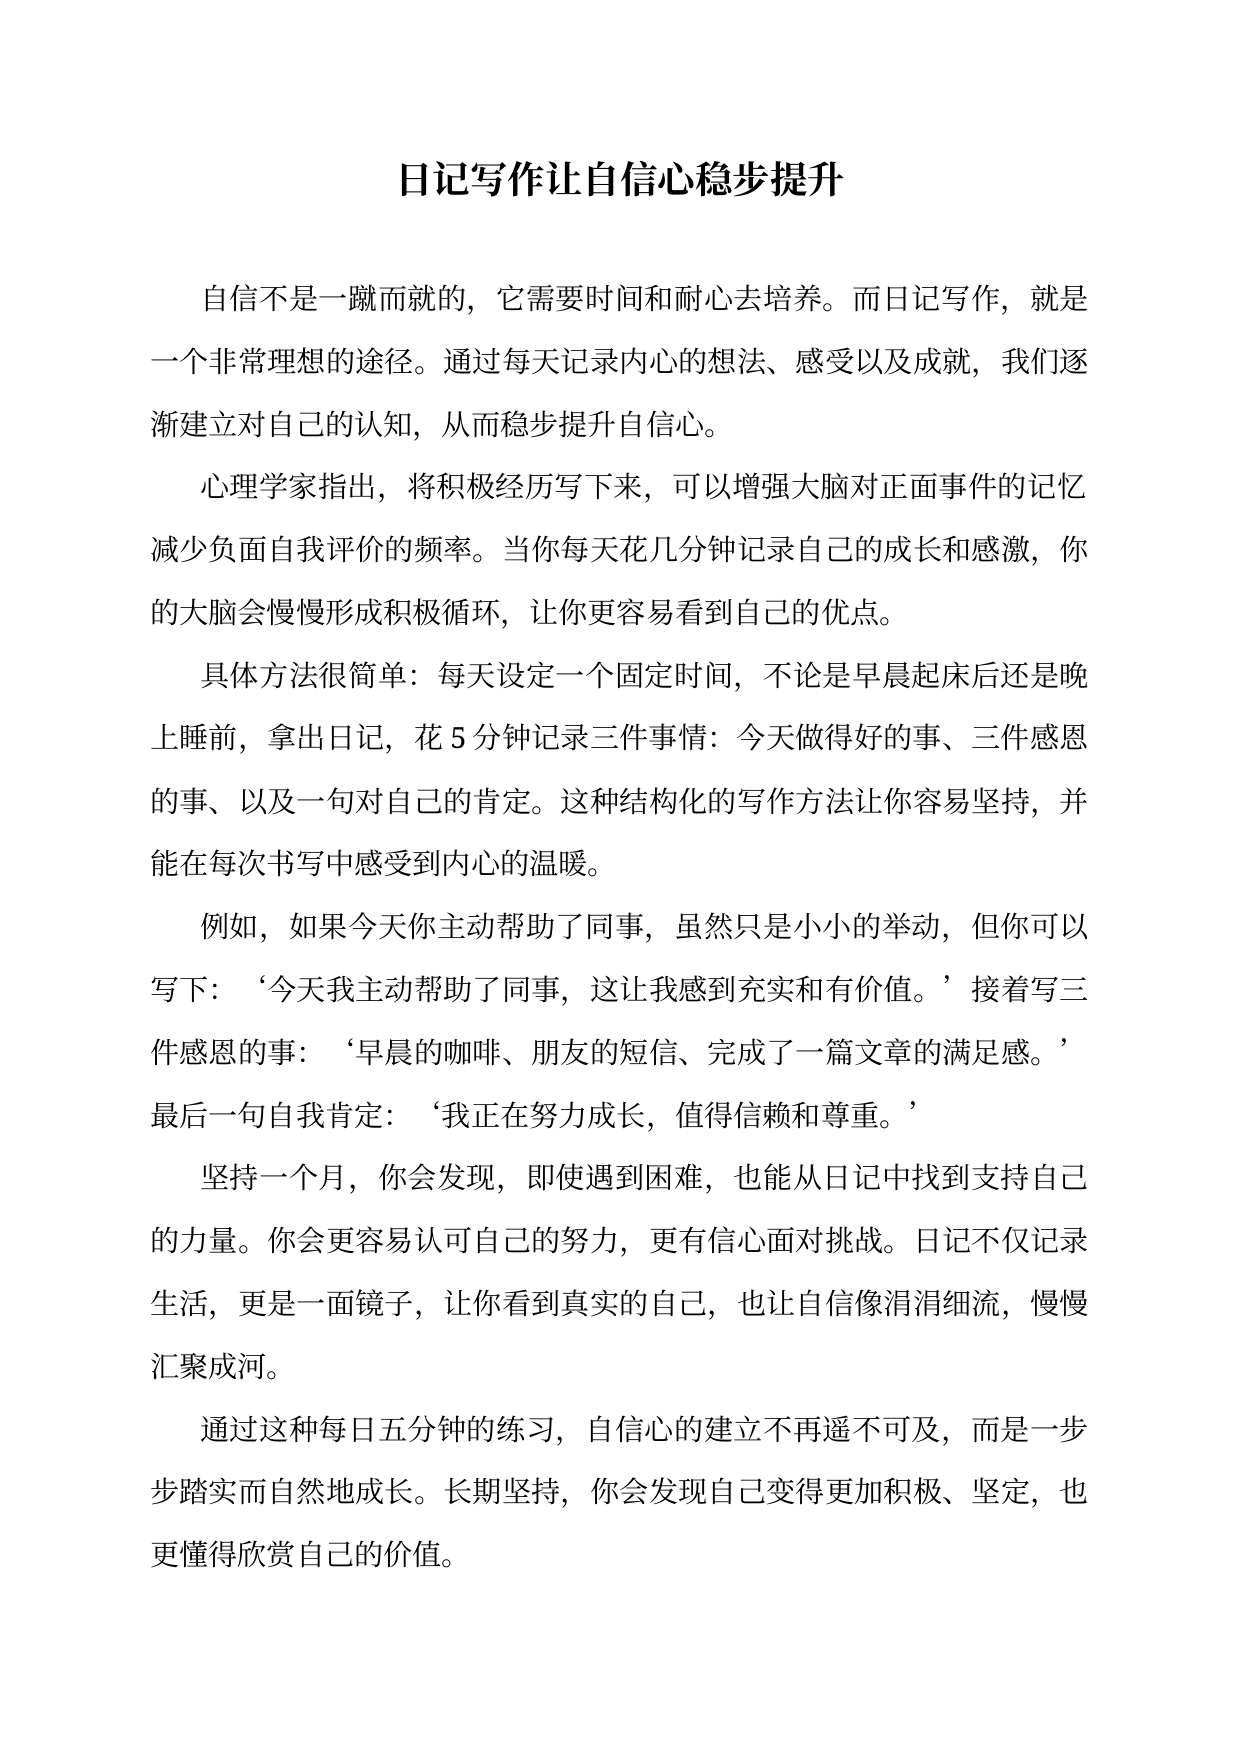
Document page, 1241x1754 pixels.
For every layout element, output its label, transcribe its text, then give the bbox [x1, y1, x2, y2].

text 通过这种每日五分钟的练习，自信心的建立不再遥不可及，而是一步步踏实而自然地成长。长期坚持，你会发现自己变得更加积极、坚定，也更懂得欣赏自己的价值。 [150, 1407, 1090, 1574]
text 自信不是一蹴而就的，它需要时间和耐心去培养。而日记写作，就是一个非常理想的途径。通过每天记录内心的想法、感受以及成就，我们逐渐建立对自己的认知，从而稳步提升自信心。 [150, 276, 1090, 443]
text 心理学家指出，将积极经历写下来，可以增强大脑对正面事件的记忆，减少负面自我评价的频率。当你每天花几分钟记录自己的成长和感激，你的大脑会慢慢形成积极循环，让你更容易看到自己的优点。 [150, 464, 1090, 632]
subtitle 日记写作让自信心稳步提升 [150, 150, 1090, 204]
text 具体方法很简单：每天设定一个固定时间，不论是早晨起床后还是晚上睡前，拿出日记，花5分钟记录三件事情：今天做得好的事、三件感恩的事、以及一句对自己的肯定。这种结构化的写作方法让你容易坚持，并能在每次书写中感受到内心的温暖。 [150, 653, 1090, 883]
text 例如，如果今天你主动帮助了同事，虽然只是小小的举动，但你可以写下：‘今天我主动帮助了同事，这让我感到充实和有价值。’接着写三件感恩的事：‘早晨的咖啡、朋友的短信、完成了一篇文章的满足感。’最后一句自我肯定：‘我正在努力成长，值得信赖和尊重。’ [150, 904, 1090, 1134]
text 坚持一个月，你会发现，即使遇到困难，也能从日记中找到支持自己的力量。你会更容易认可自己的努力，更有信心面对挑战。日记不仅记录生活，更是一面镜子，让你看到真实的自己，也让自信像涓涓细流，慢慢汇聚成河。 [150, 1155, 1090, 1386]
